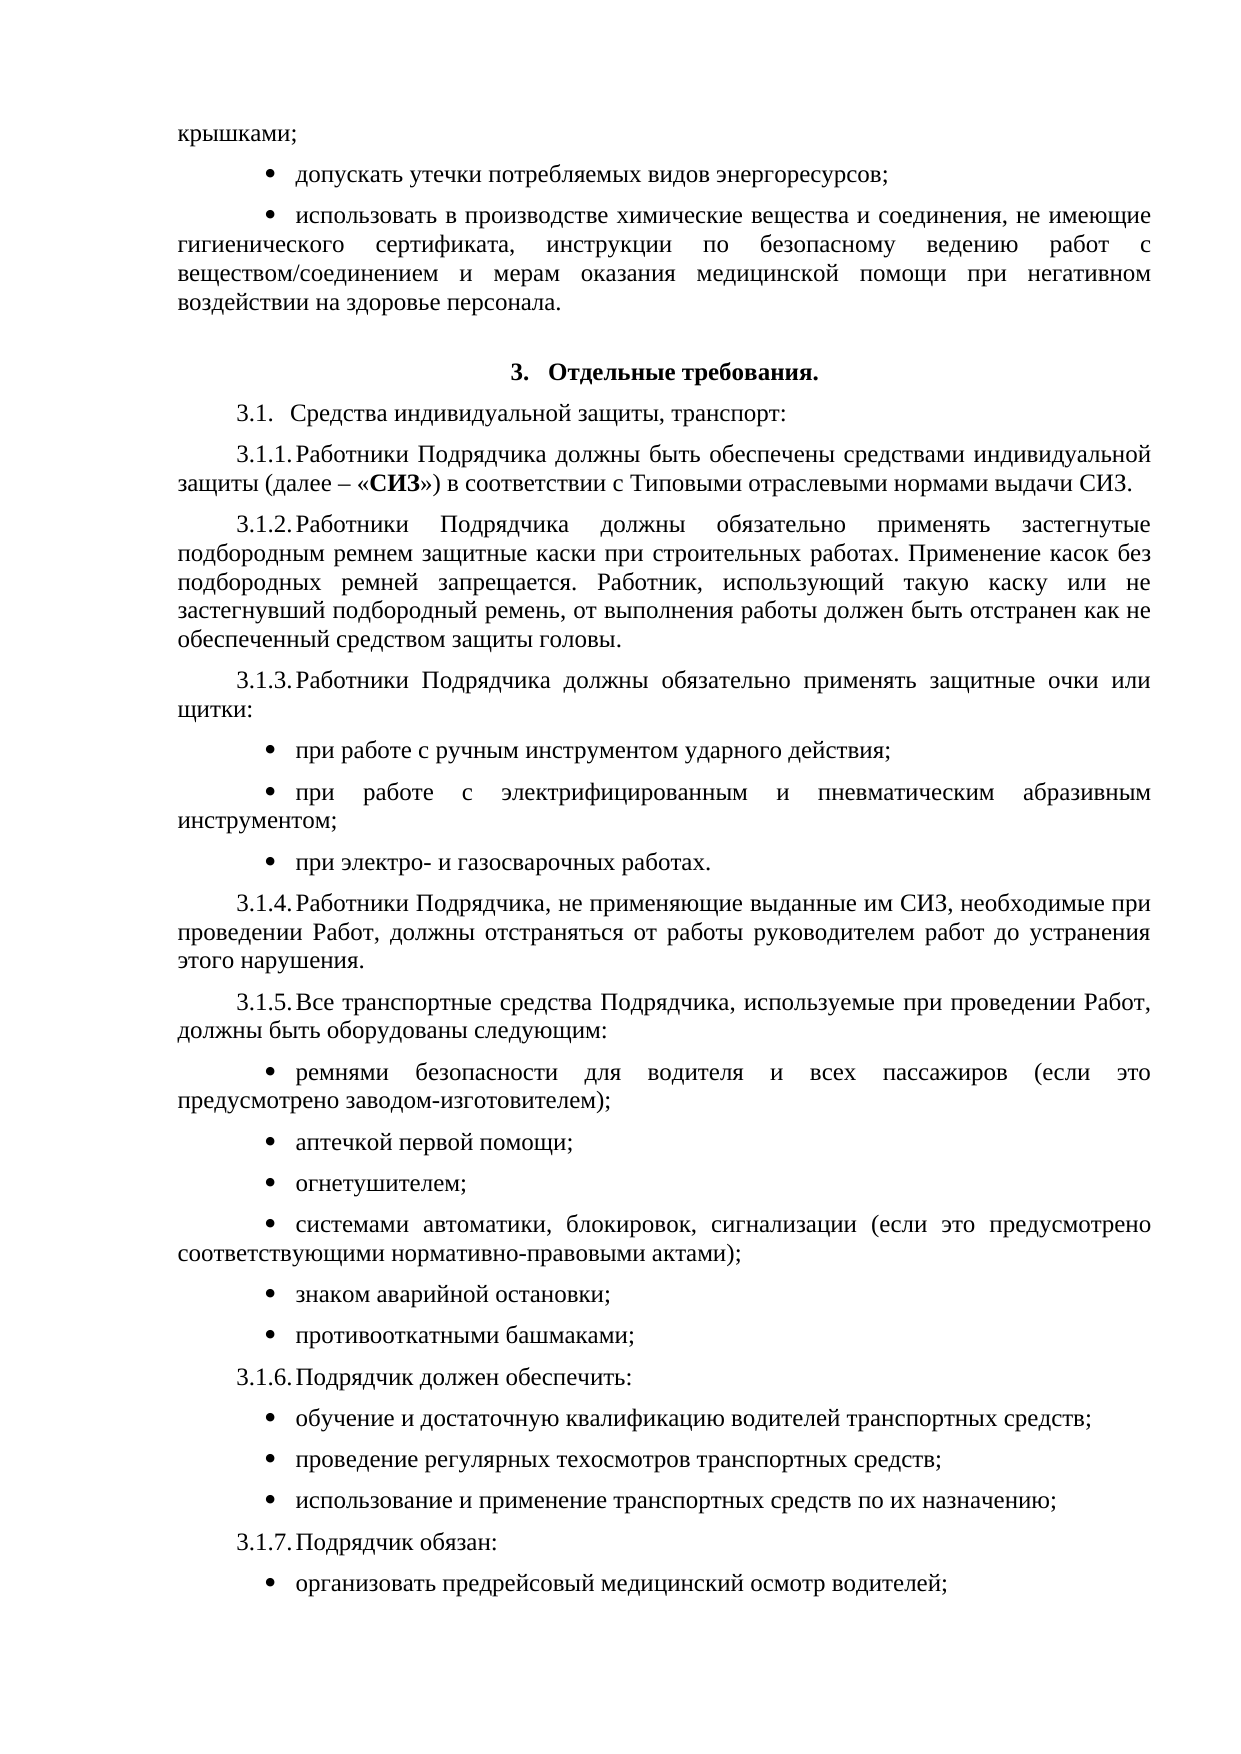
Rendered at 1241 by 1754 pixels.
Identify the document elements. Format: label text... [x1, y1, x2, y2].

list знаком аварийной остановки; [177, 1279, 1152, 1308]
list ремнями безопасности для водителя и всех пассажиров (если это предусмотрено заводом-изготовителем); [177, 1057, 1152, 1114]
list противооткатными башмаками; [177, 1321, 1152, 1349]
list использование и применение транспортных средств по их назначению; [177, 1486, 1152, 1514]
list огнетушителем; [177, 1168, 1152, 1197]
list при работе с электрифицированным и пневматическим абразивным инструментом; [177, 777, 1152, 834]
list аптечкой первой помощи; [177, 1127, 1152, 1156]
list допускать утечки потребляемых видов энергоресурсов; [177, 159, 1152, 188]
list при работе с ручным инструментом ударного действия; [177, 736, 1152, 764]
list организовать предрейсовый медицинский осмотр водителей; [177, 1568, 1152, 1597]
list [177, 118, 1152, 147]
list Подрядчик должен обеспечить: [177, 1362, 1152, 1391]
list при электро- и газосварочных работах. [177, 847, 1152, 876]
list Работники Подрядчика должны быть обеспечены средствами индивидуальной защиты (далее – «СИЗ») в соответствии с Типовыми отраслевыми нормами выдачи СИЗ. [177, 439, 1152, 497]
list проведение регулярных техосмотров транспортных средств; [177, 1444, 1152, 1473]
list Средства индивидуальной защиты, транспорт: [177, 398, 1152, 427]
list Подрядчик обязан: [177, 1527, 1152, 1556]
list обучение и достаточную квалификацию водителей транспортных средств; [177, 1403, 1152, 1432]
list Работники Подрядчика должны обязательно применять защитные очки или щитки: [177, 666, 1152, 723]
list использовать в производстве химические вещества и соединения, не имеющие гигиенического сертификата, инструкции по безопасному ведению работ с веществом/соединением и мерам оказания медицинской помощи при негативном воздействии на здоровье персонала. [177, 201, 1152, 316]
list Все транспортные средства Подрядчика, используемые при проведении Работ, должны быть оборудованы следующим: [177, 987, 1152, 1044]
list системами автоматики, блокировок, сигнализации (если это предусмотрено соответствующими нормативно-правовыми актами); [177, 1209, 1152, 1267]
list Отдельные требования. [177, 357, 1152, 386]
list Работники Подрядчика, не применяющие выданные им СИЗ, необходимые при проведении Работ, должны отстраняться от работы руководителем работ до устранения этого нарушения. [177, 888, 1152, 974]
list Работники Подрядчика должны обязательно применять застегнутые подбородным ремнем защитные каски при строительных работах. Применение касок без подбородных ремней запрещается. Работник, использующий такую каску или не застегнувший подбородный ремень, от выполнения работы должен быть отстранен как не обеспеченный средством защиты головы. [177, 509, 1152, 653]
